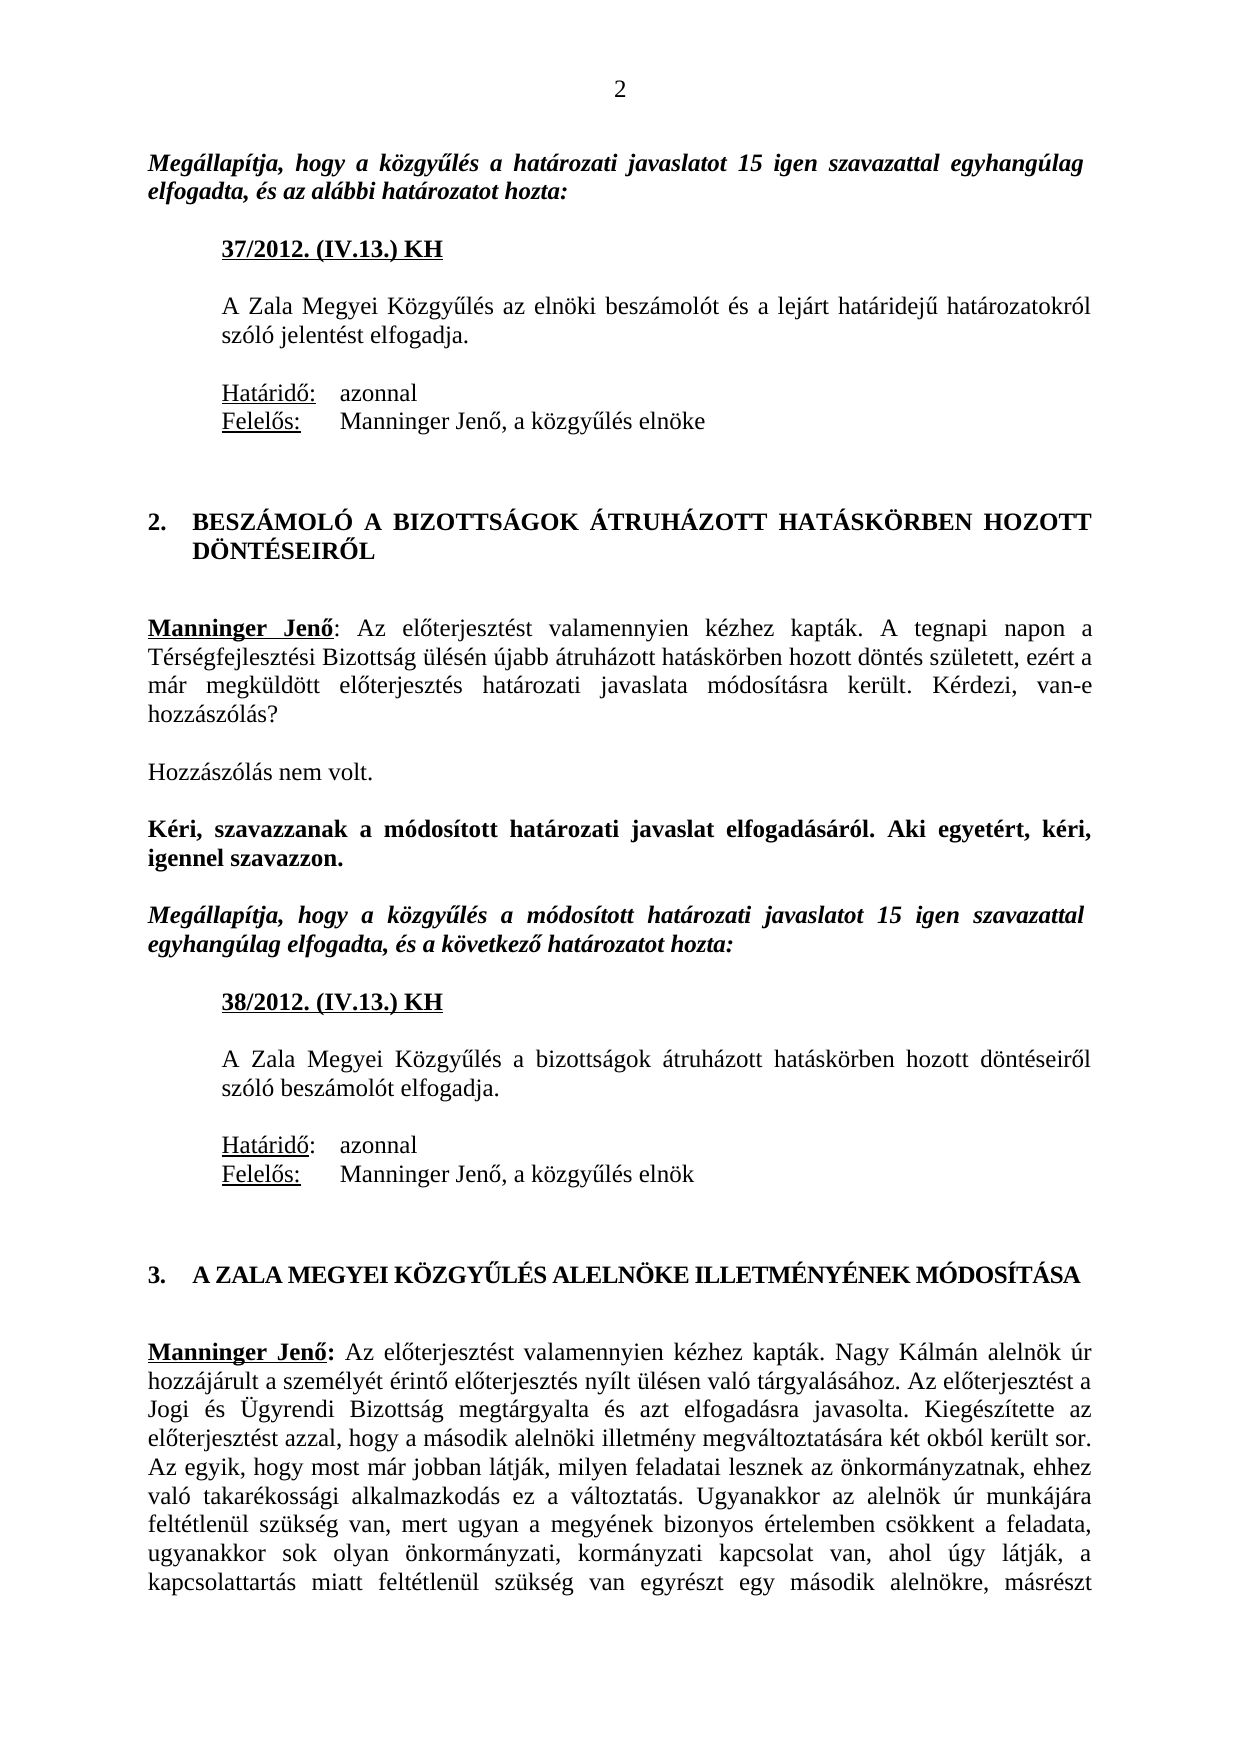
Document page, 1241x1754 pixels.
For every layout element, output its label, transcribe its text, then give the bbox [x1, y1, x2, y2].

text A Zala Megyei Közgyűlés a bizottságok átruházott hatáskörben hozott döntéseiről szóló beszámolót elfogadja. [221, 1044, 1093, 1102]
list Beszámoló a bizottságok átruházott hatáskörben hozott döntéseiről [148, 507, 1093, 565]
text 38/2012. (IV.13.) KH [221, 987, 1093, 1015]
text Felelős: Manninger Jenő, a közgyűlés elnöke [221, 406, 1093, 435]
list A ZALA MEGYEI KÖZGYŰLÉS ALELNÖKE ILLETMÉNYÉNEK MÓDOSÍTÁSA [148, 1260, 1085, 1289]
text Felelős: Manninger Jenő, a közgyűlés elnök [221, 1159, 1093, 1188]
text Határidő: azonnal [221, 1130, 1093, 1159]
text Manninger Jenő: Az előterjesztést valamennyien kézhez kapták. A tegnapi napon a Térségfejlesztési Bizottság ülésén újabb átruházott hatáskörben hozott döntés született, ezért a már megküldött előterjesztés határozati javaslata módosításra került. Kérdezi, van-e hozzászólás? [148, 613, 1093, 728]
text Kéri, szavazzanak a módosított határozati javaslat elfogadásáról. Aki egyetért, kéri, igennel szavazzon. [148, 814, 1093, 872]
text Megállapítja, hogy a közgyűlés a határozati javaslatot 15 igen szavazattal egyhangúlag elfogadta, és az alábbi határozatot hozta: [148, 148, 1085, 205]
text A Zala Megyei Közgyűlés az elnöki beszámolót és a lejárt határidejű határozatokról szóló jelentést elfogadja. [221, 291, 1093, 349]
text Hozzászólás nem volt. [148, 757, 1093, 785]
text Megállapítja, hogy a közgyűlés a módosított határozati javaslatot 15 igen szavazattal egyhangúlag elfogadta, és a következő határozatot hozta: [148, 900, 1085, 958]
text Határidő: azonnal [221, 378, 1093, 406]
text 37/2012. (IV.13.) KH [221, 234, 1093, 263]
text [148, 1337, 1093, 1596]
